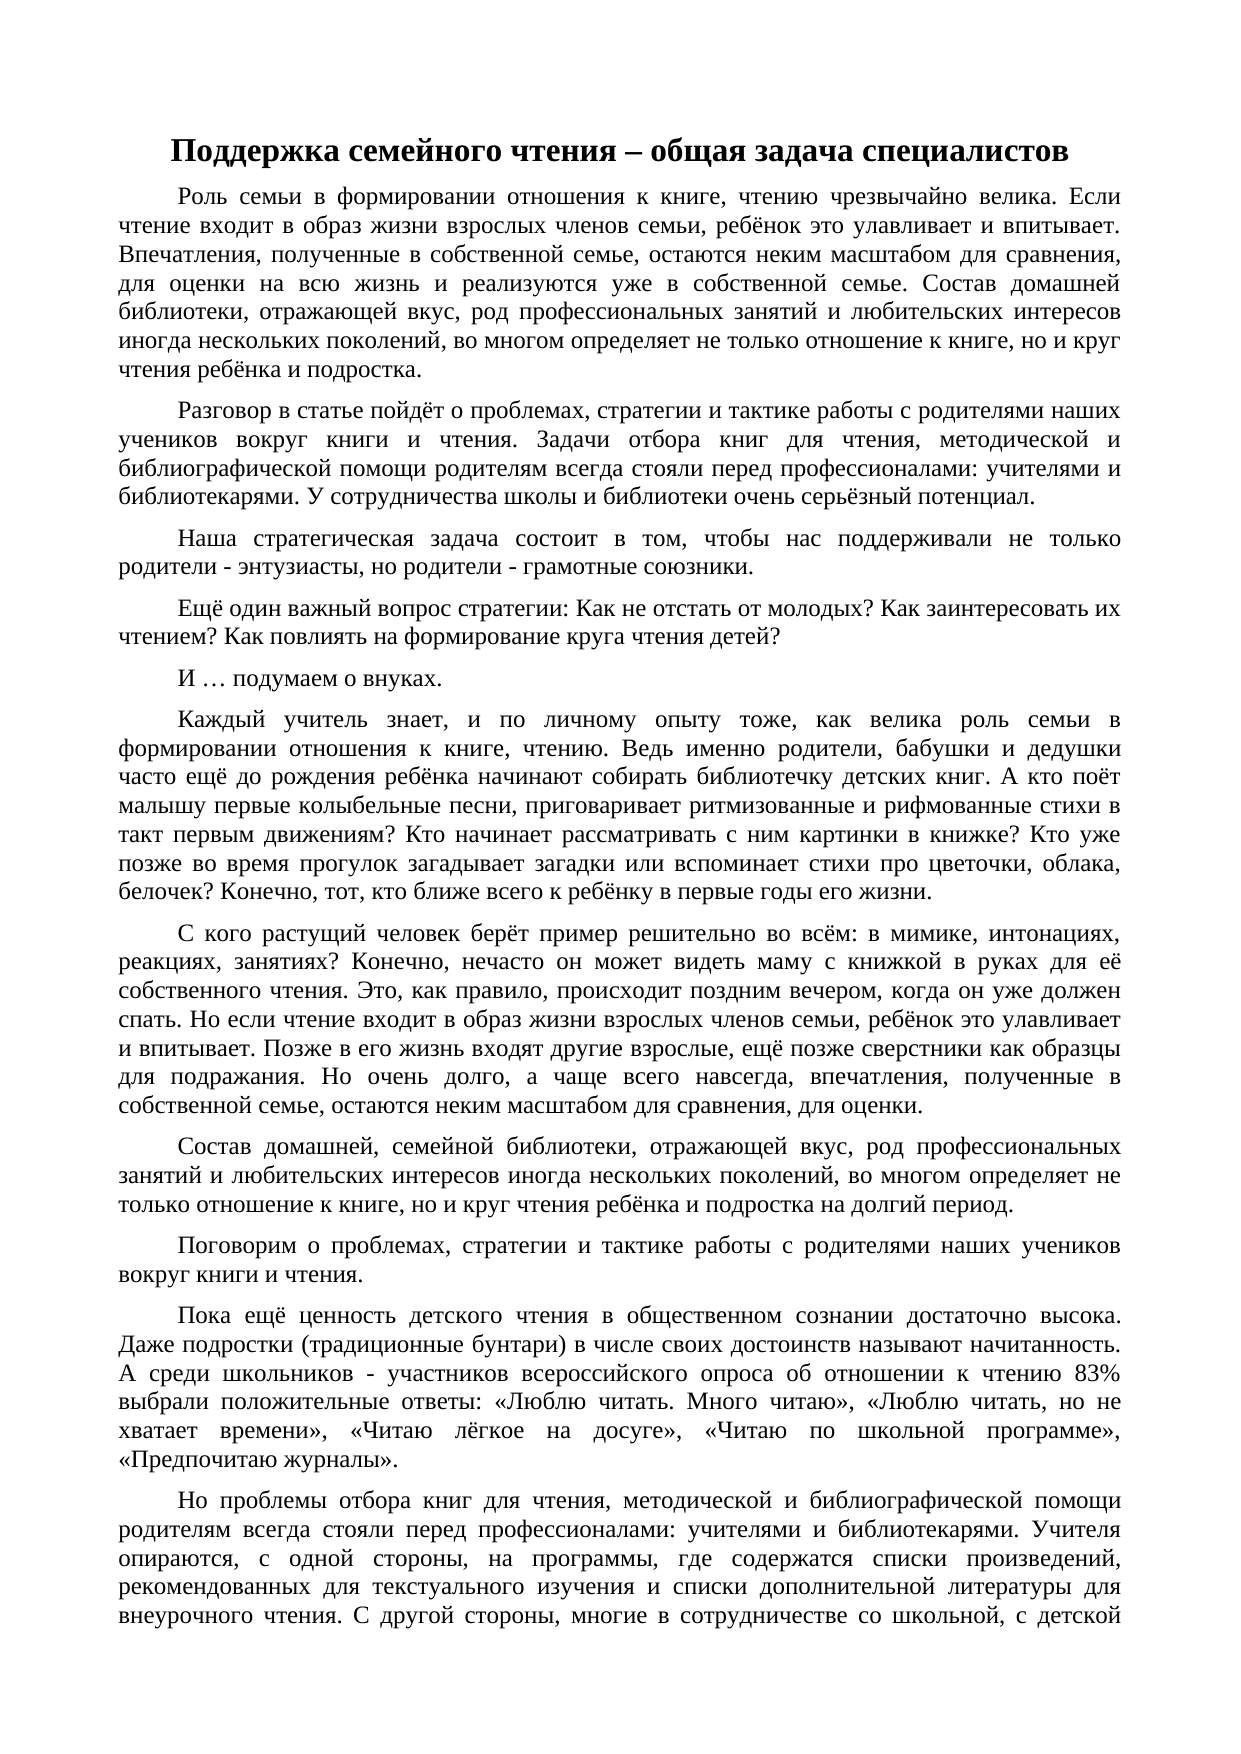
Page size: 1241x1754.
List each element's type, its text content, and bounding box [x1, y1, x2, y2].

text Пока ещё ценность детского чтения в общественном сознании достаточно высока. Даже подростки (традиционные бунтари) в числе своих достоинств называют начитанность. А среди школьников - участников всероссийского опроса об отношении к чтению 83% выбрали положительные ответы: «Люблю читать. Много читаю», «Люблю читать, но не хватает времени», «Читаю лёгкое на досуге», «Читаю по школьной программе», «Предпочитаю журналы». [118, 1300, 1122, 1473]
text Каждый учитель знает, и по личному опыту тоже, как велика роль семьи в формировании отношения к книге, чтению. Ведь именно родители, бабушки и дедушки часто ещё до рождения ребёнка начинают собирать библиотечку детских книг. А кто поёт малышу первые колыбельные песни, приговаривает ритмизованные и рифмованные стихи в такт первым движениям? Кто начинает рассматривать с ним картинки в книжке? Кто уже позже во время прогулок загадывает загадки или вспоминает стихи про цветочки, облака, белочек? Конечно, тот, кто ближе всего к ребёнку в первые годы его жизни. [118, 704, 1122, 905]
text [118, 1485, 1122, 1629]
text Ещё один важный вопрос стратегии: Как не отстать от молодых? Как заинтересовать их чтением? Как повлиять на формирование круга чтения детей? [118, 593, 1122, 650]
text Поддержка семейного чтения – общая задача специалистов [118, 131, 1122, 169]
text Наша стратегическая задача состоит в том, чтобы нас поддерживали не только родители - энтузиасты, но родители - грамотные союзники. [118, 523, 1122, 580]
text И … подумаем о внуках. [118, 663, 1122, 691]
text С кого растущий человек берёт пример решительно во всём: в мимике, интонациях, реакциях, занятиях? Конечно, нечасто он может видеть маму с книжкой в руках для её собственного чтения. Это, как правило, происходит поздним вечером, когда он уже должен спать. Но если чтение входит в образ жизни взрослых членов семьи, ребёнок это улавливает и впитывает. Позже в его жизнь входят другие взрослые, ещё позже сверстники как образцы для подражания. Но очень долго, а чаще всего навсегда, впечатления, полученные в собственной семье, остаются неким масштабом для сравнения, для оценки. [118, 918, 1122, 1119]
text Роль семьи в формировании отношения к книге, чтению чрезвычайно велика. Если чтение входит в образ жизни взрослых членов семьи, ребёнок это улавливает и впитывает. Впечатления, полученные в собственной семье, остаются неким масштабом для сравнения, для оценки на всю жизнь и реализуются уже в собственной семье. Состав домашней библиотеки, отражающей вкус, род профессиональных занятий и любительских интересов иногда нескольких поколений, во многом определяет не только отношение к книге, но и круг чтения ребёнка и подростка. [118, 181, 1122, 383]
text Разговор в статье пойдёт о проблемах, стратегии и тактике работы с родителями наших учеников вокруг книги и чтения. Задачи отбора книг для чтения, методической и библиографической помощи родителям всегда стояли перед профессионалами: учителями и библиотекарями. У сотрудничества школы и библиотеки очень серьёзный потенциал. [118, 395, 1122, 510]
text Состав домашней, семейной библиотеки, отражающей вкус, род профессиональных занятий и любительских интересов иногда нескольких поколений, во многом определяет не только отношение к книге, но и круг чтения ребёнка и подростка на долгий период. [118, 1131, 1122, 1218]
text Поговорим о проблемах, стратегии и тактике работы с родителями наших учеников вокруг книги и чтения. [118, 1230, 1122, 1288]
